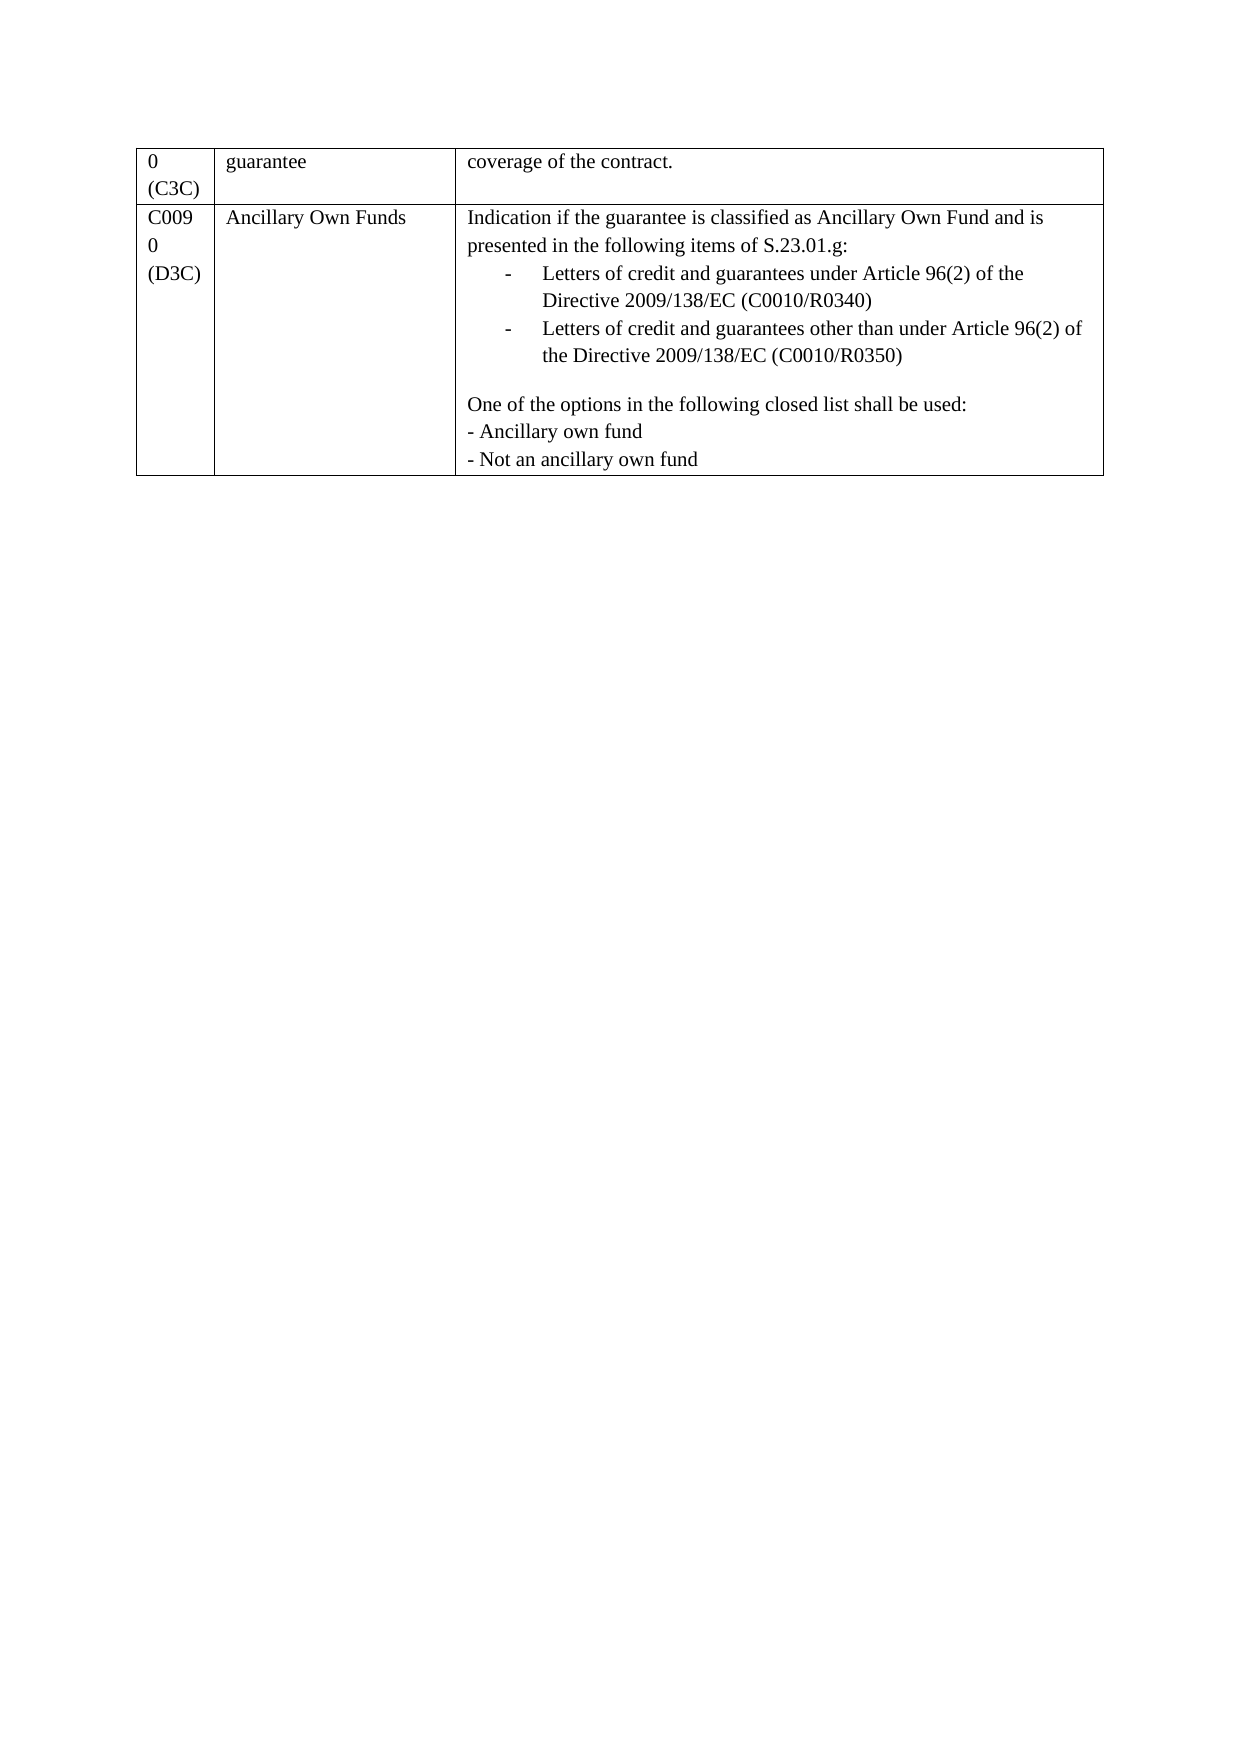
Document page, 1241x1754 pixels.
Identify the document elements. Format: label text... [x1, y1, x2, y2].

table_cell C0080 (C3C) [137, 149, 214, 204]
table_cell Indication if the guarantee is classified as Ancillary Own Fund and is presented in the following items of S.23.01.g: Letters of credit and guarantees under Article 96(2) of the Directive 2009/138/EC (C0010/R0340) Letters of credit and guarantees other than under Article 96(2) of the Directive 2009/138/EC (C0010/R0350) One of the options in the following closed list shall be used: - Ancillary own fund - Not an ancillary own fund [456, 205, 1103, 475]
table_cell C0090 (D3C) [137, 205, 214, 475]
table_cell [215, 149, 455, 204]
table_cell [456, 149, 1103, 204]
table_cell Ancillary Own Funds [215, 205, 455, 475]
